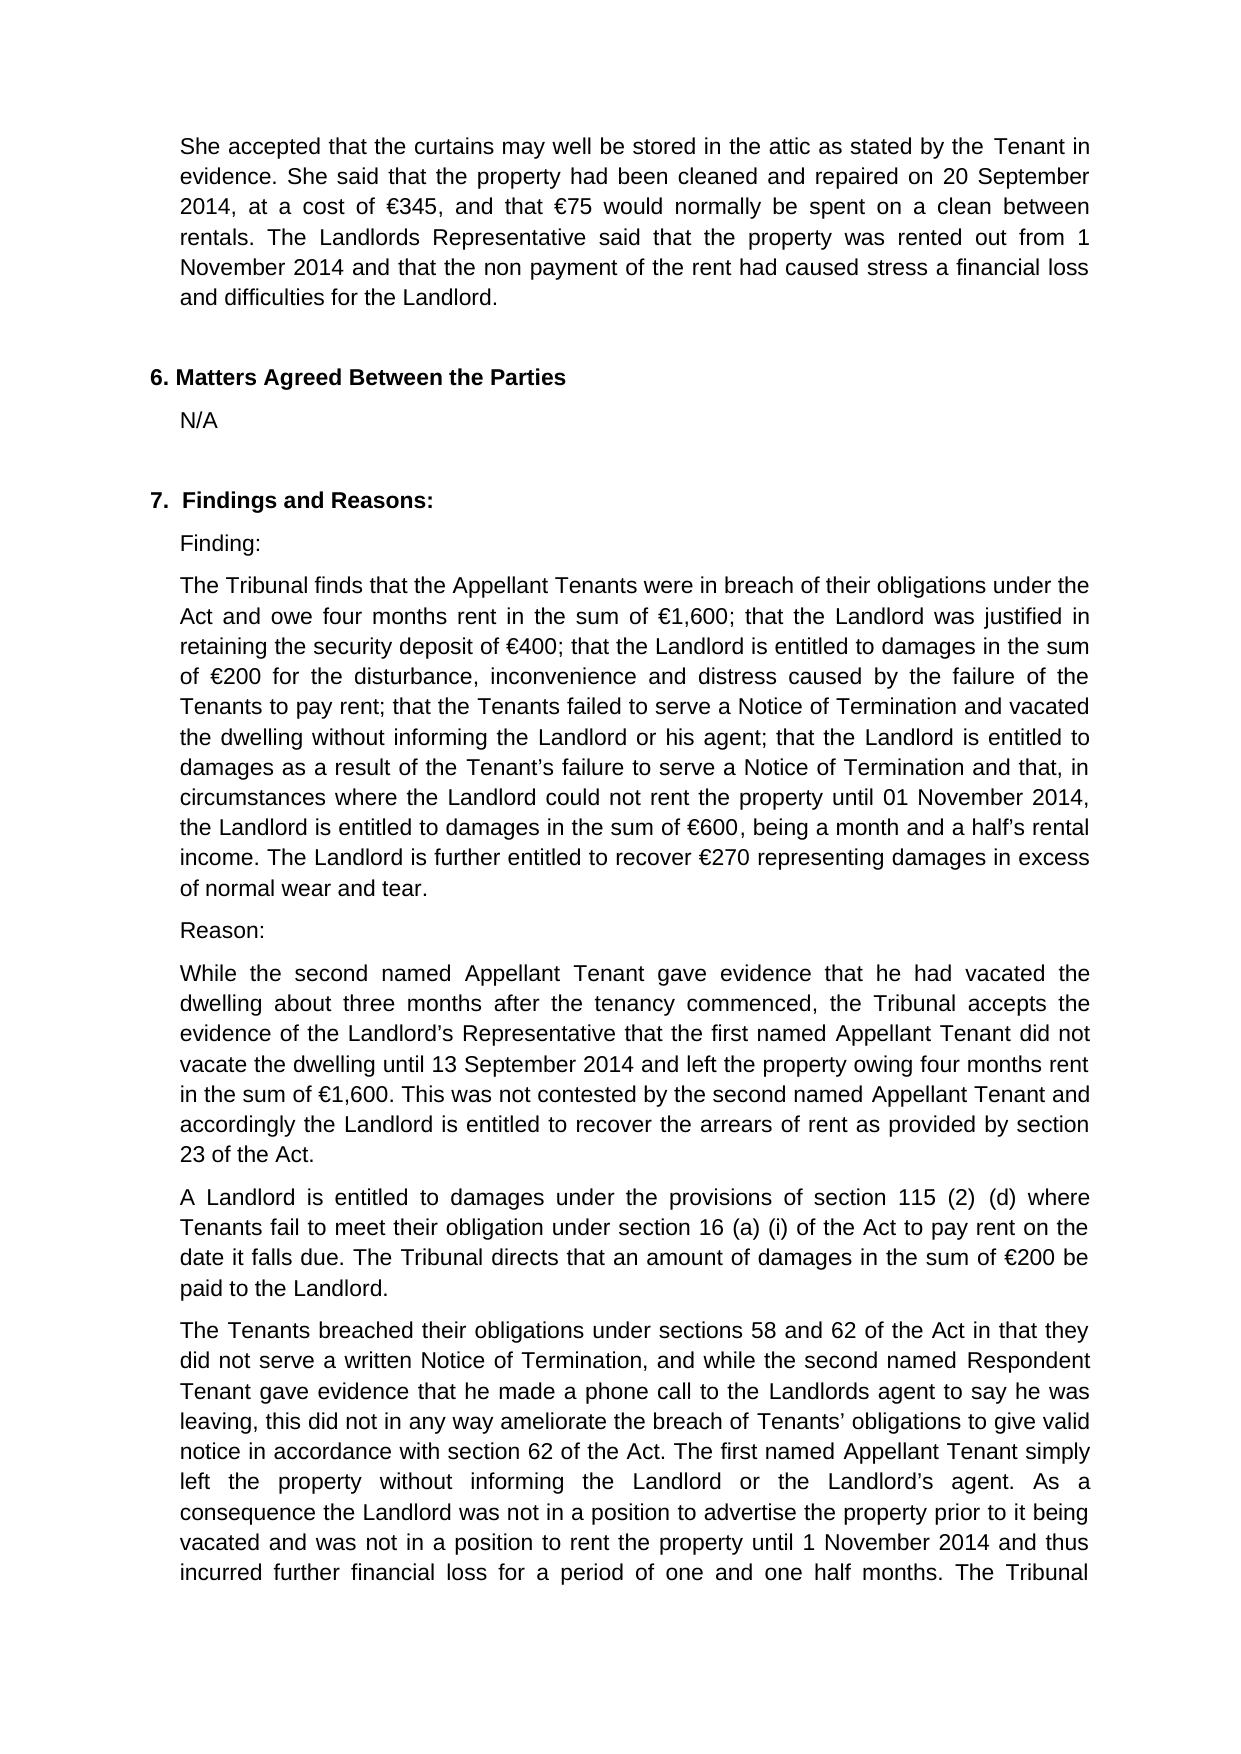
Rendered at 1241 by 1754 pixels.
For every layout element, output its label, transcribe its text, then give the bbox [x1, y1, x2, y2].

text Reason: [179, 917, 1090, 944]
text N/A [179, 407, 1090, 433]
text 7. Findings and Reasons: [150, 487, 1090, 513]
text The Tribunal finds that the Appellant Tenants were in breach of their obligations under the Act and owe four months rent in the sum of €1,600; that the Landlord was justified in retaining the security deposit of €400; that the Landlord is entitled to damages in the sum of €200 for the disturbance, inconvenience and distress caused by the failure of the Tenants to pay rent; that the Tenants failed to serve a Notice of Termination and vacated the dwelling without informing the Landlord or his agent; that the Landlord is entitled to damages as a result of the Tenant’s failure to serve a Notice of Termination and that, in circumstances where the Landlord could not rent the property until 01 November 2014, the Landlord is entitled to damages in the sum of €600, being a month and a half’s rental income. The Landlord is further entitled to recover €270 representing damages in excess of normal wear and tear. [179, 572, 1090, 901]
text While the second named Appellant Tenant gave evidence that he had vacated the dwelling about three months after the tenancy commenced, the Tribunal accepts the evidence of the Landlord’s Representative that the first named Appellant Tenant did not vacate the dwelling until 13 September 2014 and left the property owing four months rent in the sum of €1,600. This was not contested by the second named Appellant Tenant and accordingly the Landlord is entitled to recover the arrears of rent as provided by section 23 of the Act. [179, 960, 1090, 1168]
text 6. Matters Agreed Between the Parties [150, 364, 1090, 391]
text She accepted that the curtains may well be stored in the attic as stated by the Tenant in evidence. She said that the property had been cleaned and repaired on 20 September 2014, at a cost of €345, and that €75 would normally be spent on a clean between rentals. The Landlords Representative said that the property was rented out from 1 November 2014 and that the non payment of the rent had caused stress a financial loss and difficulties for the Landlord. [179, 133, 1090, 310]
text Finding: [179, 530, 1090, 556]
text A Landlord is entitled to damages under the provisions of section 115 (2) (d) where Tenants fail to meet their obligation under section 16 (a) (i) of the Act to pay rent on the date it falls due. The Tribunal directs that an amount of damages in the sum of €200 be paid to the Landlord. [179, 1184, 1090, 1301]
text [179, 1317, 1090, 1585]
